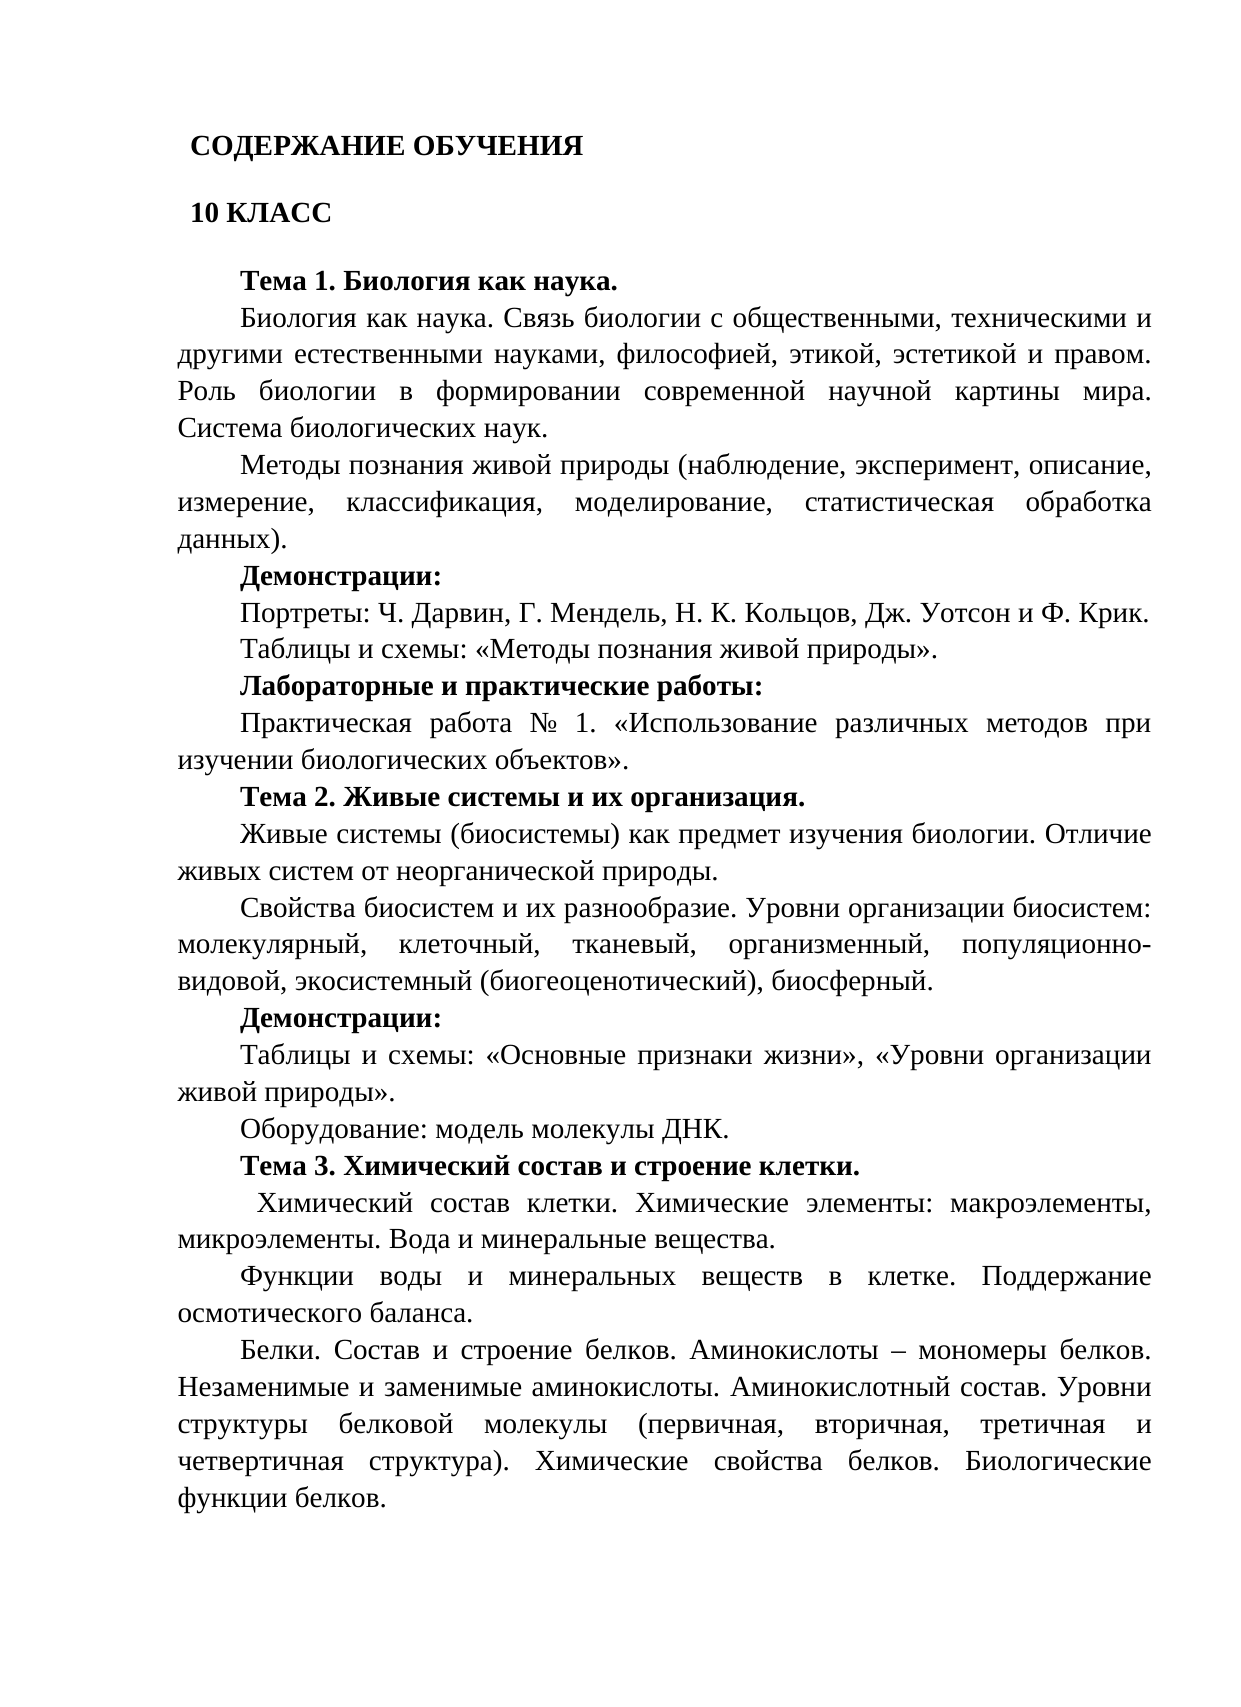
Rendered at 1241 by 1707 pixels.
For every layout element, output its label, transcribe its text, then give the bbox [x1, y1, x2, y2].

text Оборудование: модель молекулы ДНК. [177, 1111, 1152, 1144]
text Практическая работа № 1. «Использование различных методов при изучении биологических объектов». [177, 705, 1152, 776]
text Белки. Состав и строение белков. Аминокислоты – мономеры белков. Незаменимые и заменимые аминокислоты. Аминокислотный состав. Уровни структуры белковой молекулы (первичная, вторичная, третичная и четвертичная структура). Химические свойства белков. Биологические функции белков. [177, 1332, 1152, 1513]
text Методы познания живой природы (наблюдение, эксперимент, описание, измерение, классификация, моделирование, статистическая обработка данных). [177, 447, 1152, 554]
text Химический состав клетки. Химические элементы: макроэлементы, микроэлементы. Вода и минеральные вещества. [177, 1185, 1152, 1255]
text Биология как наука. Связь биологии с общественными, техническими и другими естественными науками, философией, этикой, эстетикой и правом. Роль биологии в формировании современной научной картины мира. Система биологических наук. [177, 300, 1152, 444]
text Функции воды и минеральных веществ в клетке. Поддержание осмотического баланса. [177, 1258, 1152, 1329]
text Демонстрации: [177, 1000, 1152, 1034]
text Таблицы и схемы: «Основные признаки жизни», «Уровни организации живой природы». [177, 1037, 1152, 1108]
text 10 КЛАСС [190, 195, 1152, 229]
text Лабораторные и практические работы: [177, 668, 1152, 702]
text Живые системы (биосистемы) как предмет изучения биологии. Отличие живых систем от неорганической природы. [177, 816, 1152, 886]
text СОДЕРЖАНИЕ ОБУЧЕНИЯ [190, 128, 1152, 161]
text Тема 1. Биология как наука. [177, 263, 1152, 296]
text Таблицы и схемы: «Методы познания живой природы». [177, 632, 1152, 665]
text Тема 3. Химический состав и строение клетки. [177, 1148, 1152, 1181]
text Свойства биосистем и их разнообразие. Уровни организации биосистем: молекулярный, клеточный, тканевый, организменный, популяционно-видовой, экосистемный (биогеоценотический), биосферный. [177, 890, 1152, 997]
text Демонстрации: [177, 558, 1152, 591]
text Тема 2. Живые системы и их организация. [177, 779, 1152, 813]
text Портреты: Ч. Дарвин, Г. Мендель, Н. К. Кольцов, Дж. Уотсон и Ф. Крик. [177, 595, 1152, 628]
